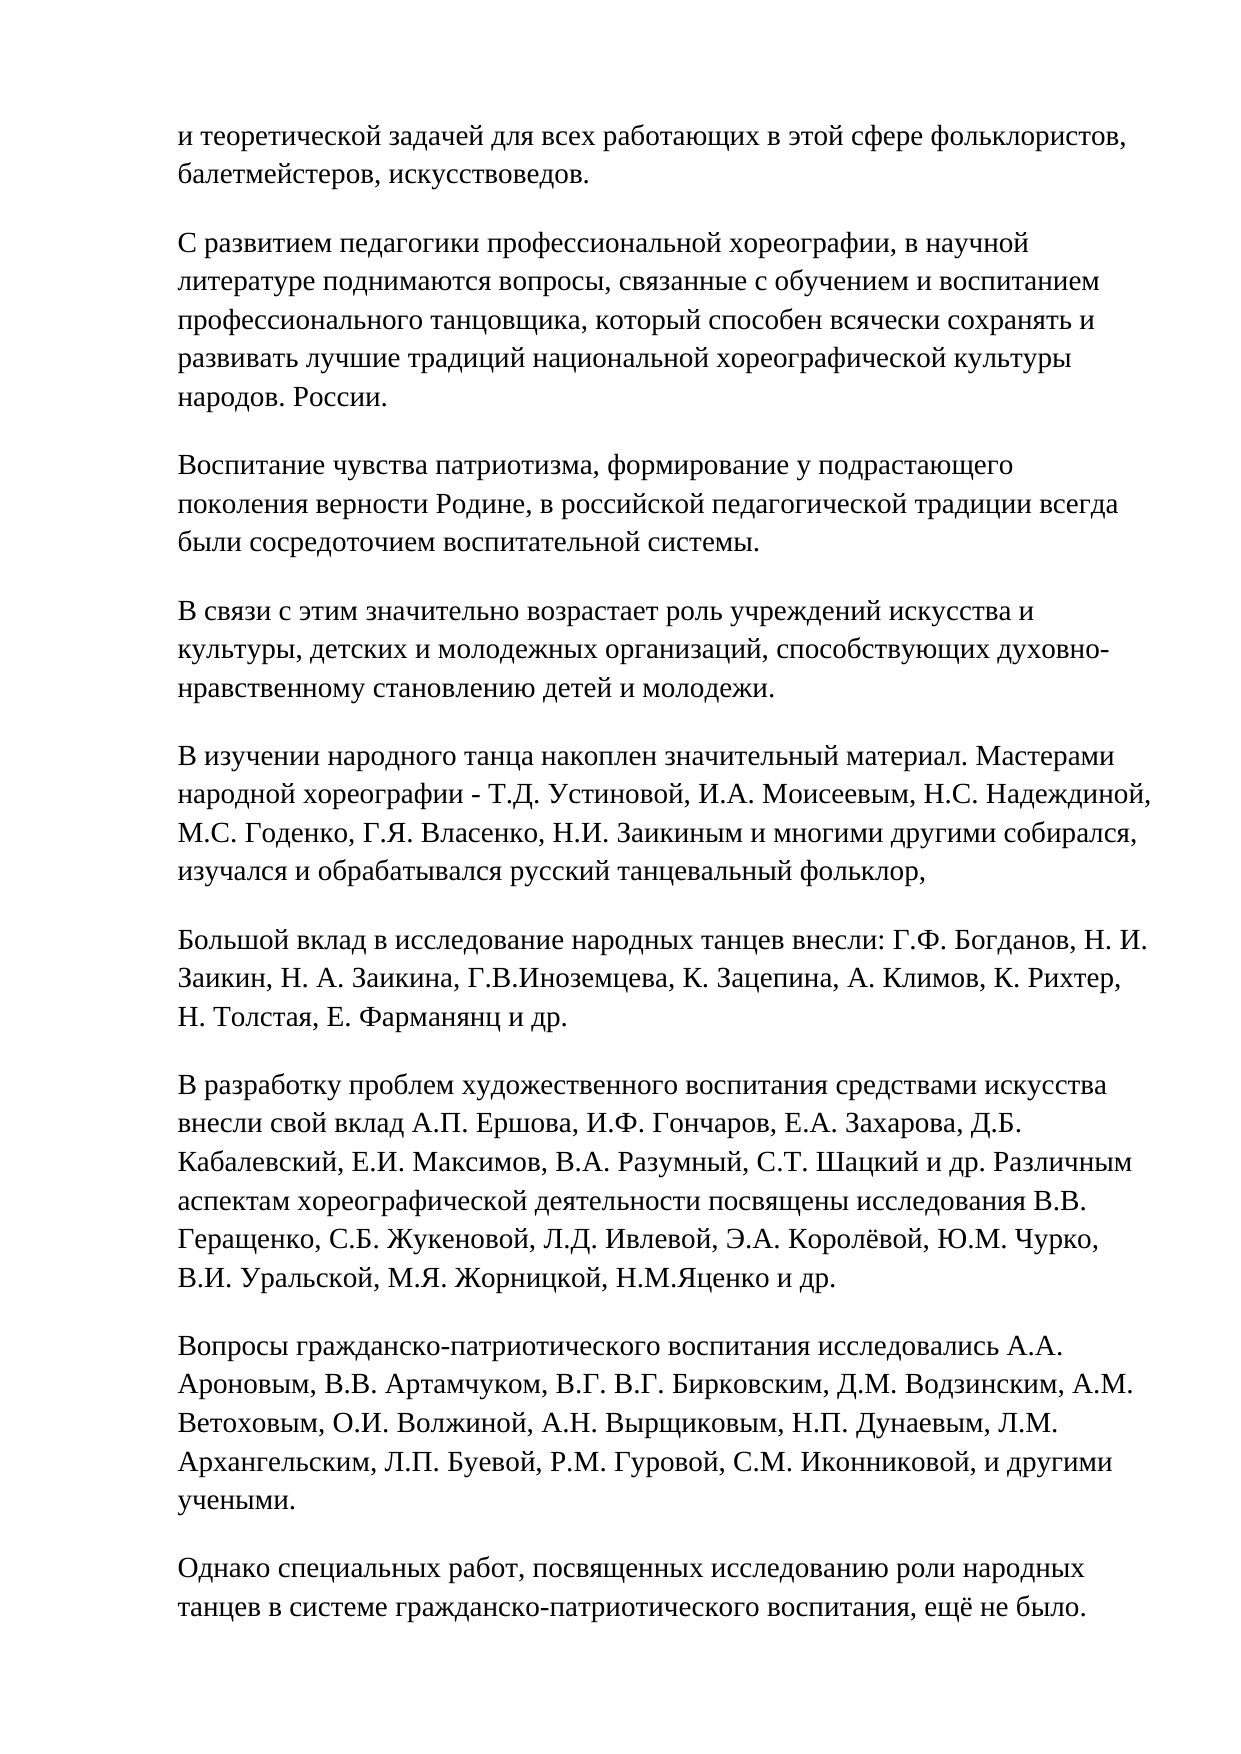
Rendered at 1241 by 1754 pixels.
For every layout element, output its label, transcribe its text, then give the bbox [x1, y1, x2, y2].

text В изучении народного танца накоплен значительный материал. Мастерами народной хореографии - Т.Д. Устиновой, И.А. Моисеевым, Н.С. Надеждиной, М.С. Годенко, Г.Я. Власенко, Н.И. Заикиным и многими другими собирался, изучался и обрабатывался русский танцевальный фольклор, [177, 738, 1152, 887]
text Однако специальных работ, посвященных исследованию роли народных танцев в системе гражданско-патриотического воспитания, ещё не было. [177, 1550, 1152, 1622]
text Большой вклад в исследование народных танцев внесли: Г.Ф. Богданов, Н. И. Заикин, Н. А. Заикина, Г.В.Иноземцева, К. Зацепина, А. Климов, К. Рихтер, Н. Толстая, Е. Фарманянц и др. [177, 922, 1152, 1032]
text В связи с этим значительно возрастает роль учреждений искусства и культуры, детских и молодежных организаций, способствующих духовно-нравственному становлению детей и молодежи. [177, 593, 1152, 703]
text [177, 118, 1152, 190]
text Воспитание чувства патриотизма, формирование у подрастающего поколения верности Родине, в российской педагогической традиции всегда были сосредоточием воспитательной системы. [177, 447, 1152, 558]
text С развитием педагогики профессиональной хореографии, в научной литературе поднимаются вопросы, связанные с обучением и воспитанием профессионального танцовщика, который способен всячески сохранять и развивать лучшие традиций национальной хореографической культуры народов. России. [177, 225, 1152, 413]
text Вопросы гражданско-патриотического воспитания исследовались А.А. Ароновым, В.В. Артамчуком, В.Г. В.Г. Бирковским, Д.М. Водзинским, A.M. Ветоховым, О.И. Волжиной, А.Н. Вырщиковым, Н.П. Дунаевым, Л.М. Архангельским, Л.П. Буевой, P.M. Гуровой, С.М. Иконниковой, и другими учеными. [177, 1328, 1152, 1516]
text В разработку проблем художественного воспитания средствами искусства внесли свой вклад А.П. Ершова, И.Ф. Гончаров, Е.А. Захарова, Д.Б. Кабалевский, Е.И. Максимов, В.А. Разумный, С.Т. Шацкий и др. Различным аспектам хореографической деятельности посвящены исследования В.В. Геращенко, С.Б. Жукеновой, Л.Д. Ивлевой, Э.А. Королёвой, Ю.М. Чурко, В.И. Уральской, М.Я. Жорницкой, Н.М.Яценко и др. [177, 1067, 1152, 1293]
